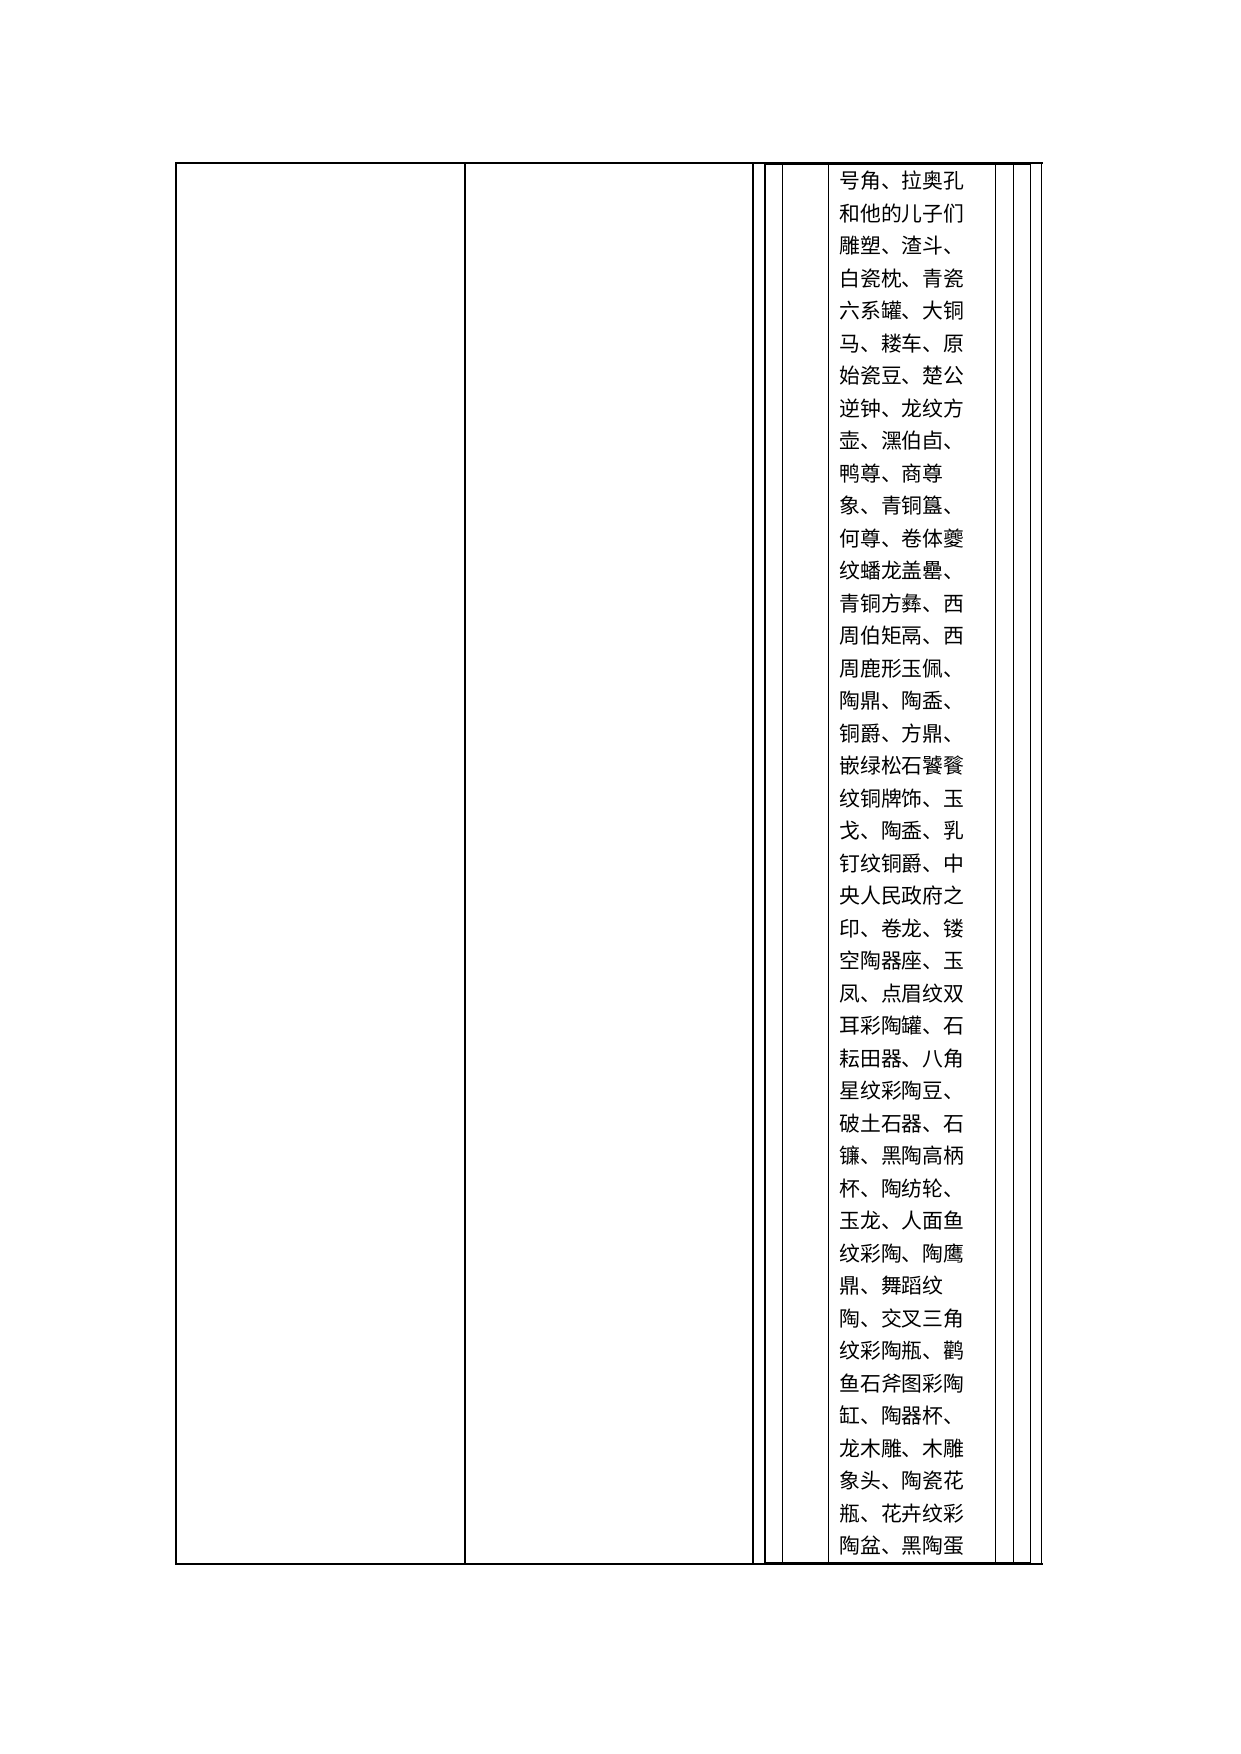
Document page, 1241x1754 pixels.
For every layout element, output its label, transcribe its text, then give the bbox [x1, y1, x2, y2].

table_cell [829, 165, 995, 1562]
table_cell [1031, 164, 1041, 1563]
table_cell [783, 165, 828, 1562]
table_cell [996, 165, 1013, 1562]
table_cell [466, 164, 752, 1563]
table_cell 1 [177, 164, 464, 1563]
table_cell [754, 164, 764, 1563]
table_cell [766, 165, 782, 1562]
table_cell [1014, 165, 1030, 1562]
